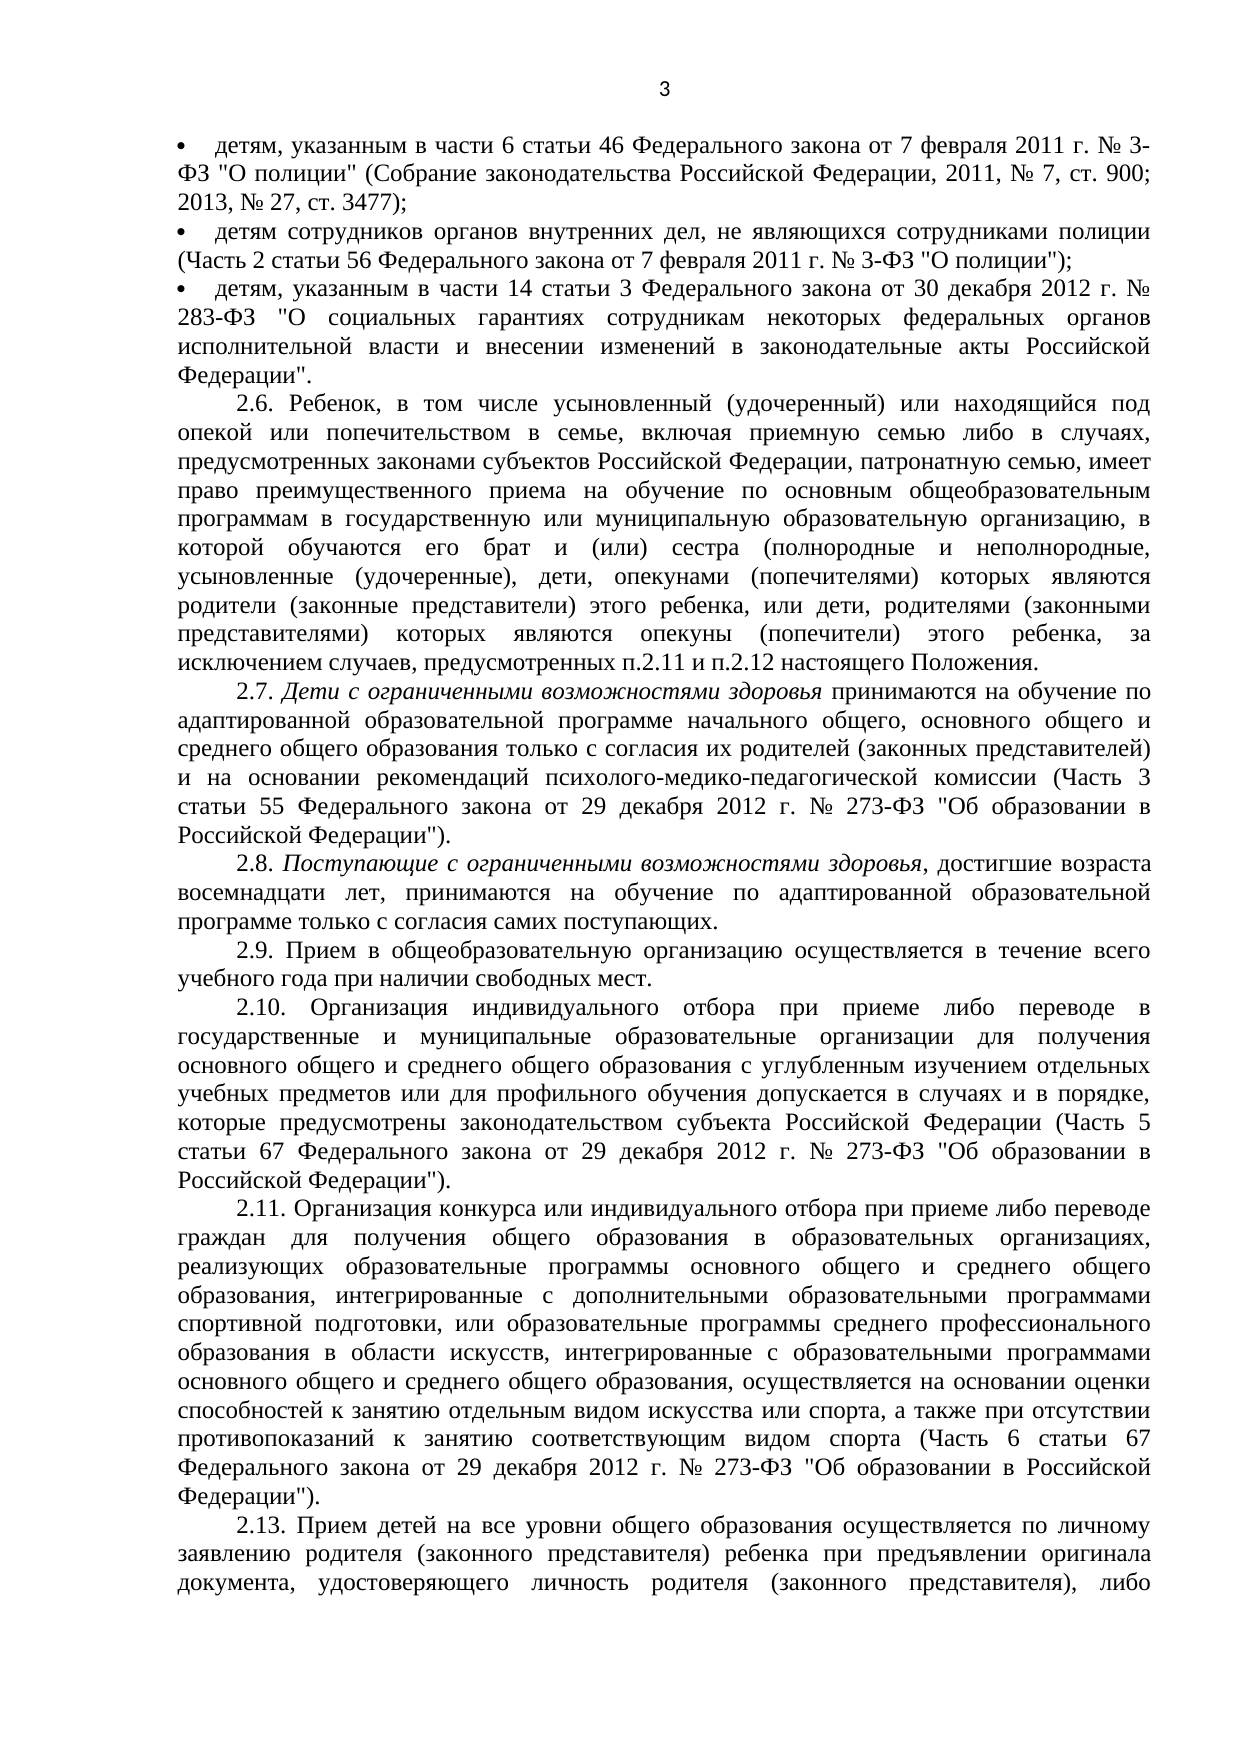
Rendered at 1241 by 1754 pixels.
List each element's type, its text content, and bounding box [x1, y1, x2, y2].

text 2.9. Прием в общеобразовательную организацию осуществляется в течение всего учебного года при наличии свободных мест. [177, 935, 1152, 992]
text 2.10. Организация индивидуального отбора при приеме либо переводе в государственные и муниципальные образовательные организации для получения основного общего и среднего общего образования с углубленным изучением отдельных учебных предметов или для профильного обучения допускается в случаях и в порядке, которые предусмотрены законодательством субъекта Российской Федерации (Часть 5 статьи 67 Федерального закона от 29 декабря 2012 г. № 273-ФЗ "Об образовании в Российской Федерации"). [177, 992, 1152, 1193]
text 2.6. Ребенок, в том числе усыновленный (удочеренный) или находящийся под опекой или попечительством в семье, включая приемную семью либо в случаях, предусмотренных законами субъектов Российской Федерации, патронатную семью, имеет право преимущественного приема на обучение по основным общеобразовательным программам в государственную или муниципальную образовательную организацию, в которой обучаются его брат и (или) сестра (полнородные и неполнородные, усыновленные (удочеренные), дети, опекунами (попечителями) которых являются родители (законные представители) этого ребенка, или дети, родителями (законными представителями) которых являются опекуны (попечители) этого ребенка, за исключением случаев, предусмотренных п.2.11 и п.2.12 настоящего Положения. [177, 388, 1152, 676]
text 2.11. Организация конкурса или индивидуального отбора при приеме либо переводе граждан для получения общего образования в образовательных организациях, реализующих образовательные программы основного общего и среднего общего образования, интегрированные с дополнительными образовательными программами спортивной подготовки, или образовательные программы среднего профессионального образования в области искусств, интегрированные с образовательными программами основного общего и среднего общего образования, осуществляется на основании оценки способностей к занятию отдельным видом искусства или спорта, а также при отсутствии противопоказаний к занятию соответствующим видом спорта (Часть 6 статьи 67 Федерального закона от 29 декабря 2012 г. № 273-ФЗ "Об образовании в Российской Федерации"). [177, 1193, 1152, 1510]
text 2.7. Дети с ограниченными возможностями здоровья принимаются на обучение по адаптированной образовательной программе начального общего, основного общего и среднего общего образования только с согласия их родителей (законных представителей) и на основании рекомендаций психолого-медико-педагогической комиссии (Часть 3 статьи 55 Федерального закона от 29 декабря 2012 г. № 273-ФЗ "Об образовании в Российской Федерации"). [177, 676, 1152, 848]
list детям сотрудников органов внутренних дел, не являющихся сотрудниками полиции (Часть 2 статьи 56 Федерального закона от 7 февраля 2011 г. № 3-ФЗ "О полиции"); [177, 216, 1152, 273]
list детям, указанным в части 14 статьи 3 Федерального закона от 30 декабря 2012 г. № 283-ФЗ "О социальных гарантиях сотрудникам некоторых федеральных органов исполнительной власти и внесении изменений в законодательные акты Российской Федерации". [177, 273, 1152, 388]
text 2.8. Поступающие с ограниченными возможностями здоровья, достигшие возраста восемнадцати лет, принимаются на обучение по адаптированной образовательной программе только с согласия самих поступающих. [177, 848, 1152, 935]
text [177, 1510, 1152, 1596]
list детям, указанным в части 6 статьи 46 Федерального закона от 7 февраля 2011 г. № 3-ФЗ "О полиции" (Собрание законодательства Российской Федерации, 2011, № 7, ст. 900; 2013, № 27, ст. 3477); [177, 130, 1152, 216]
